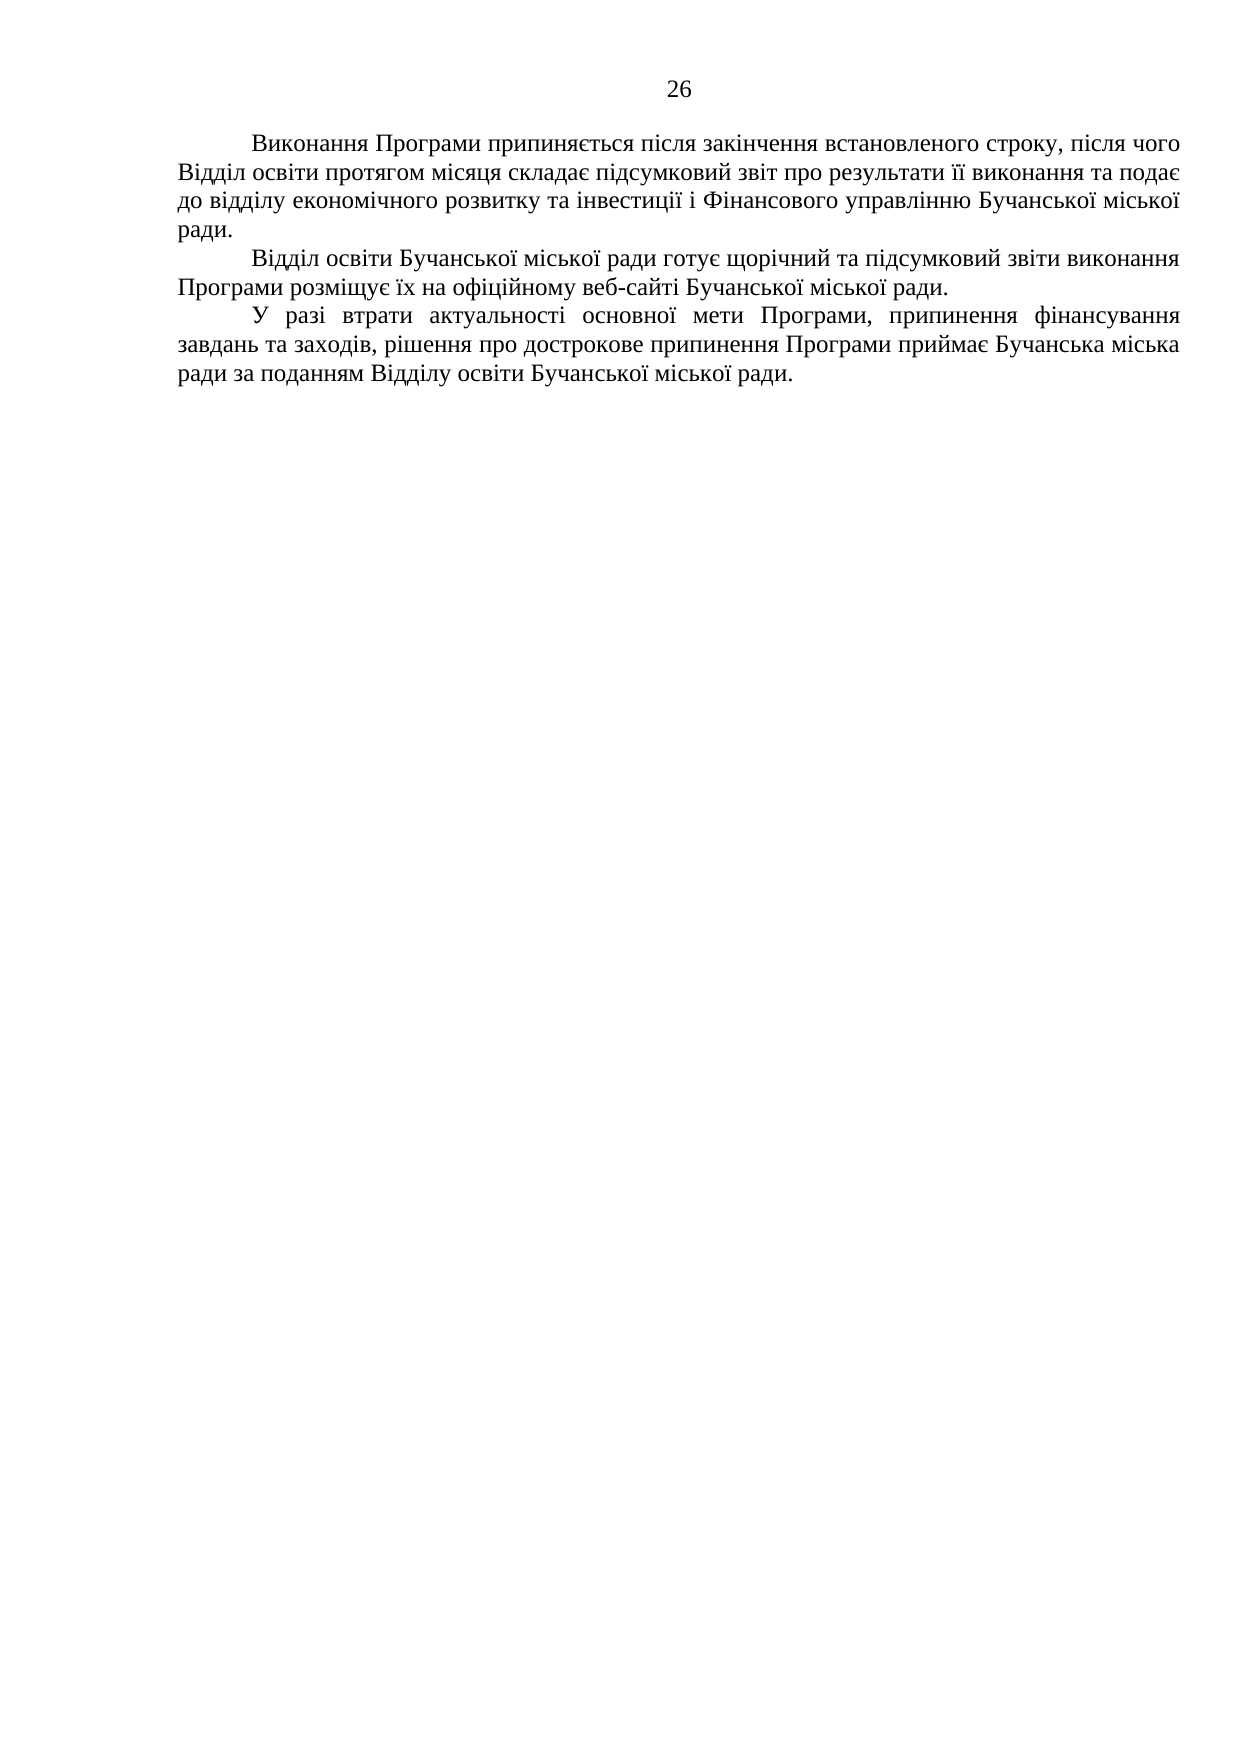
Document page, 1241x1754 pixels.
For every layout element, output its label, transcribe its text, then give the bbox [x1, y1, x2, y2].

text Відділ освіти Бучанської міської ради готує щорічний та підсумковий звіти виконання Програми розміщує їх на офіційному веб-сайті Бучанської міської ради. [177, 243, 1181, 301]
text Виконання Програми припиняється після закінчення встановленого строку, після чого Відділ освіти протягом місяця складає підсумковий звіт про результати її виконання та подає до відділу економічного розвитку та інвестиції і Фінансового управлінню Бучанської міської ради. [177, 128, 1181, 243]
text У разі втрати актуальності основної мети Програми, припинення фінансування завдань та заходів, рішення про дострокове припинення Програми приймає Бучанська міська ради за поданням Відділу освіти Бучанської міської ради. [177, 301, 1181, 387]
